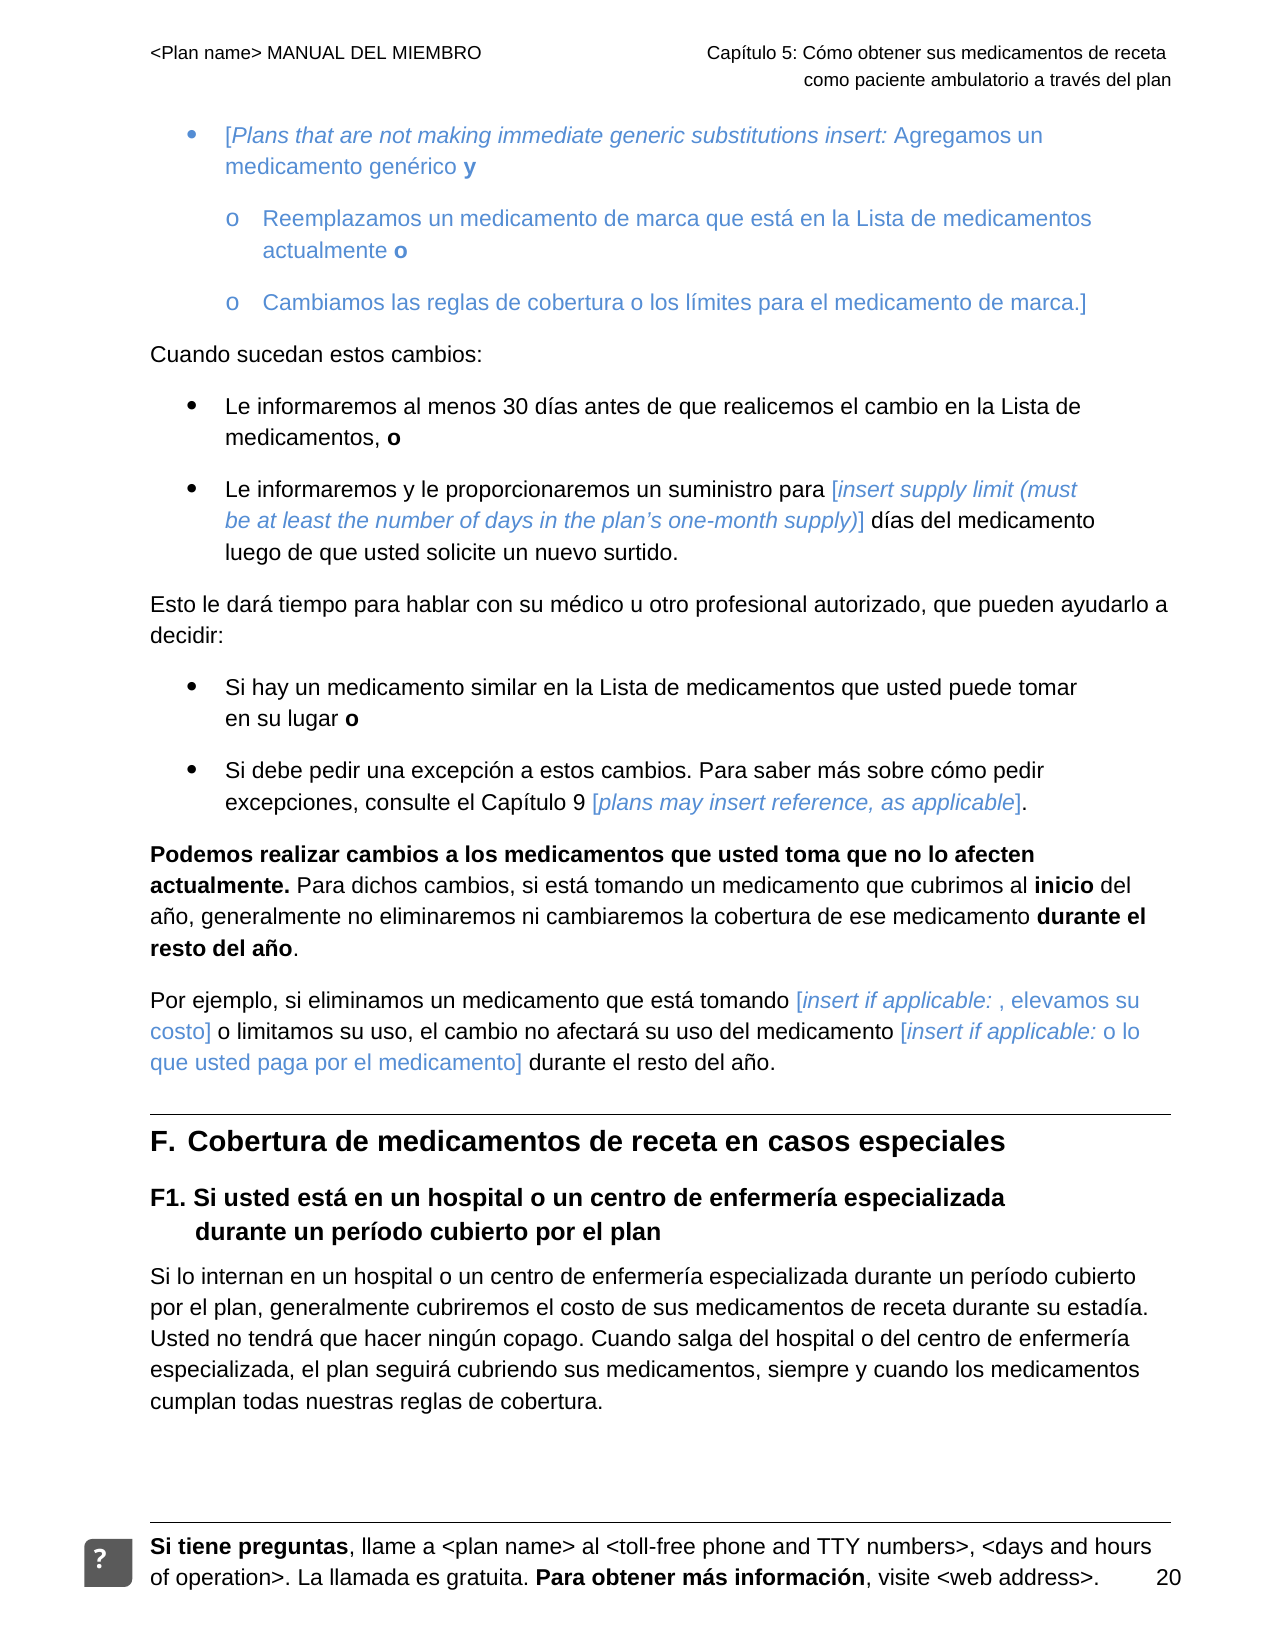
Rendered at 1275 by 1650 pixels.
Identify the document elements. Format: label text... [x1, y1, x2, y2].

text Por ejemplo, si eliminamos un medicamento que está tomando [insert if applicable: , elevamos su costo] o limitamos su uso, el cambio no afectará su uso del medicamento [insert if applicable: o lo que usted paga por el medicamento] durante el resto del año. [150, 983, 1171, 1077]
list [225, 202, 1096, 264]
list Le informaremos y le proporcionaremos un suministro para [insert supply limit (must be at least the number of days in the plan’s one-month supply)] días del medicamento luego de que usted solicite un nuevo surtido. [187, 473, 1096, 566]
subtitle Cobertura de medicamentos de receta en casos especiales [150, 1115, 1171, 1159]
list Si debe pedir una excepción a estos cambios. Para saber más sobre cómo pedir excepciones, consulte el Capítulo 9 [plans may insert reference, as applicable]. [187, 754, 1096, 816]
list Le informaremos al menos 30 días antes de que realicemos el cambio en la Lista de medicamentos, o [187, 389, 1096, 452]
list Esto le dará tiempo para hablar con su médico u otro profesional autorizado, que pueden ayudarlo a decidir: [150, 587, 1171, 650]
text Podemos realizar cambios a los medicamentos que usted toma que no lo afecten actualmente. Para dichos cambios, si está tomando un medicamento que cubrimos al inicio del año, generalmente no eliminaremos ni cambiaremos la cobertura de ese medicamento durante el resto del año. [150, 837, 1171, 962]
list Si hay un medicamento similar en la Lista de medicamentos que usted puede tomar en su lugar o [187, 671, 1096, 733]
subtitle F1. Si usted está en un hospital o un centro de enfermería especializada durante un período cubierto por el plan [150, 1180, 1096, 1247]
list Cambiamos las reglas de cobertura o los límites para el medicamento de marca.] [225, 285, 1096, 316]
text Si lo internan en un hospital o un centro de enfermería especializada durante un período cubierto por el plan, generalmente cubriremos el costo de sus medicamentos de receta durante su estadía. Usted no tendrá que hacer ningún copago. Cuando salga del hospital o del centro de enfermería especializada, el plan seguirá cubriendo sus medicamentos, siempre y cuando los medicamentos cumplan todas nuestras reglas de cobertura. [150, 1259, 1171, 1415]
list [Plans that are not making immediate generic substitutions insert: Agregamos un medicamento genérico y [187, 118, 1096, 181]
list Cuando sucedan estos cambios: [150, 337, 1171, 368]
